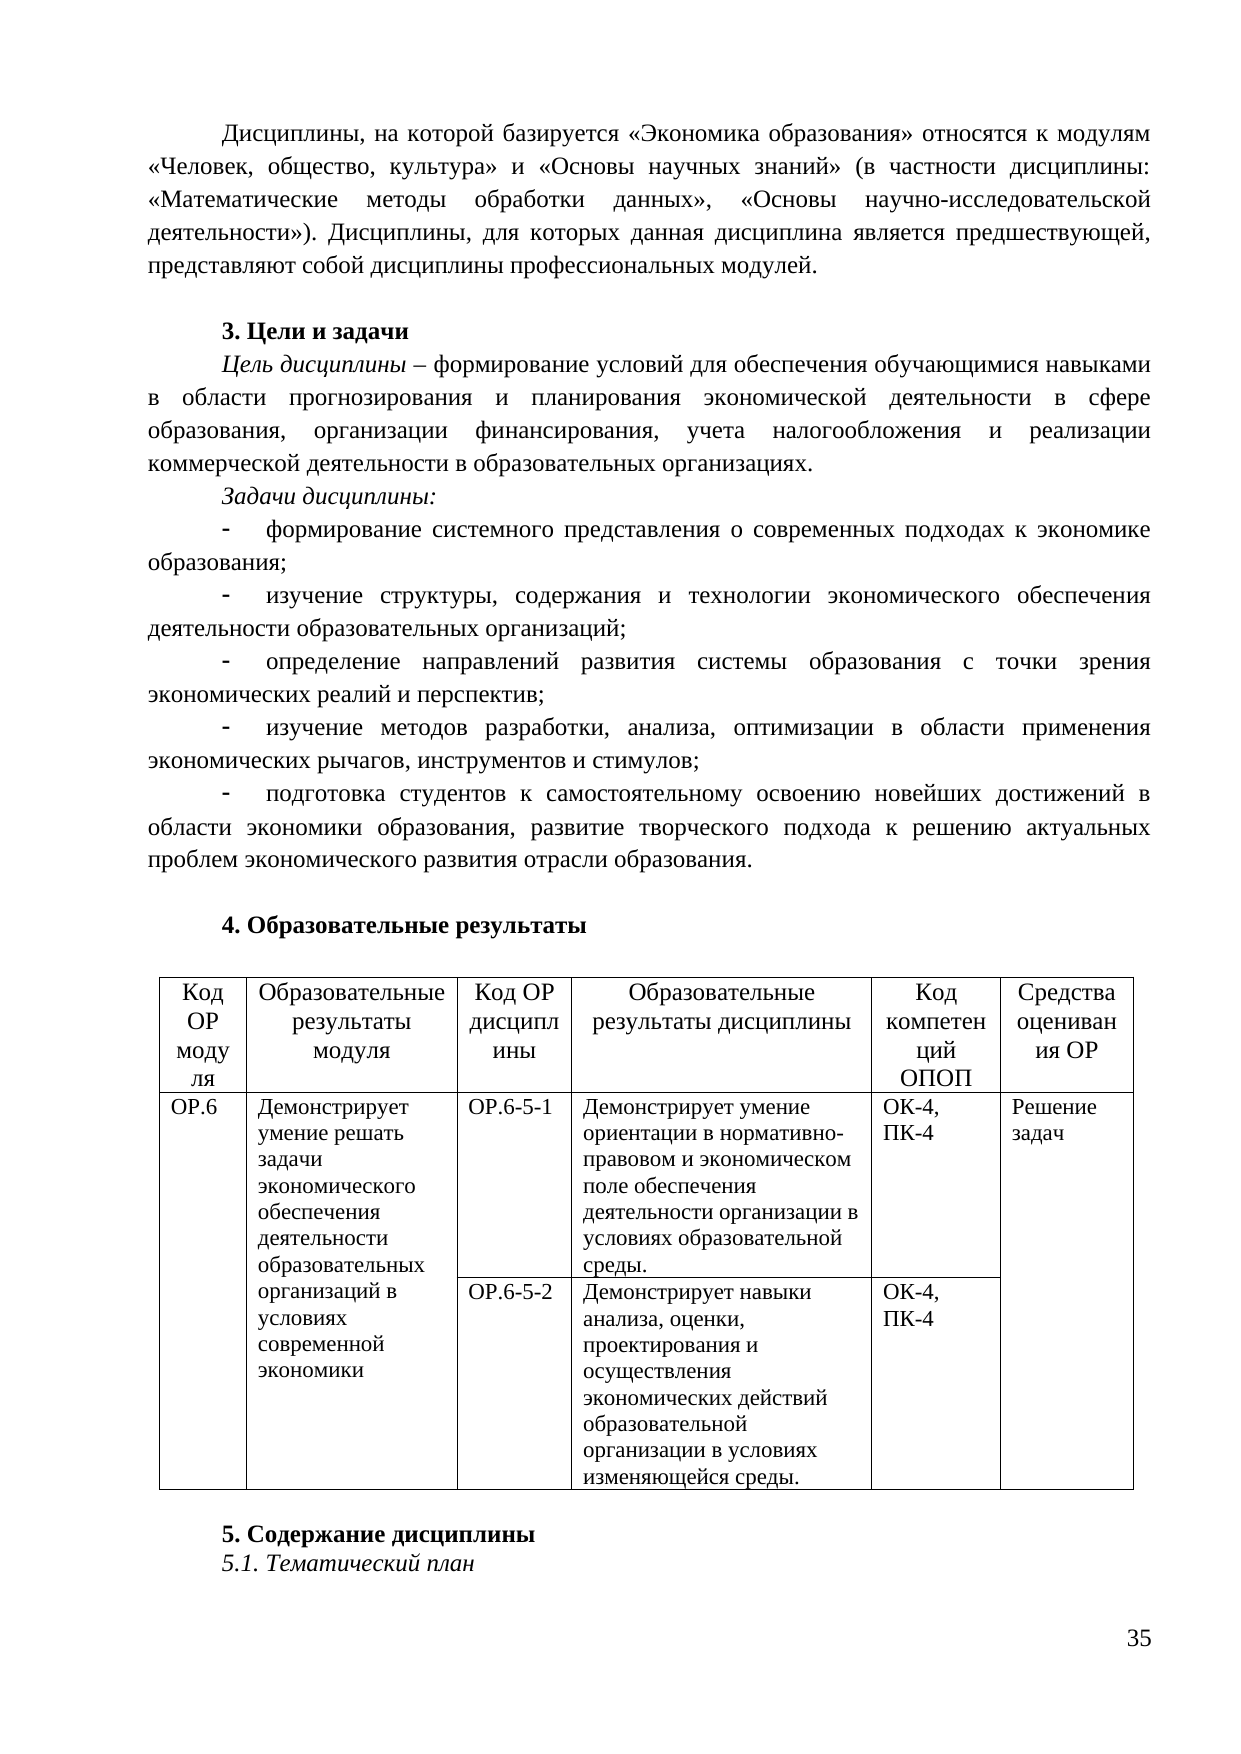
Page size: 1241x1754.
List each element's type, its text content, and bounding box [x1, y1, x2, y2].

text 3. Цели и задачи [148, 316, 1152, 345]
table_cell Демонстрирует умение решать задачи экономического обеспечения деятельности образовательных организаций в условиях современной экономики [247, 1093, 457, 1489]
list формирование системного представления о современных подходах к экономике образования; [148, 514, 1152, 576]
table_header Образовательные результаты дисциплины [572, 978, 871, 1092]
list изучение методов разработки, анализа, оптимизации в области применения экономических рычагов, инструментов и стимулов; [148, 712, 1152, 774]
text 5. Содержание дисциплины [148, 1519, 1152, 1548]
text Задачи дисциплины: [148, 481, 1152, 510]
table_cell ОР.6-5-2 [458, 1278, 571, 1489]
text 5.1. Тематический план [148, 1548, 1152, 1576]
table_header Код компетенций ОПОП [872, 978, 1000, 1092]
list изучение структуры, содержания и технологии экономического обеспечения деятельности образовательных организаций; [148, 580, 1152, 642]
table_cell Решение задач [1001, 1093, 1133, 1489]
table_cell ОР.6-5-1 [458, 1093, 571, 1277]
table_cell Демонстрирует навыки анализа, оценки, проектирования и осуществления экономических действий образовательной организации в условиях изменяющейся среды. [572, 1278, 871, 1489]
list подготовка студентов к самостоятельному освоению новейших достижений в области экономики образования, развитие творческого подхода к решению актуальных проблем экономического развития отрасли образования. [148, 778, 1152, 873]
table_header Образовательные результаты модуля [247, 978, 457, 1092]
table_cell ОК-4, ПК-4 [872, 1278, 1000, 1489]
list определение направлений развития системы образования с точки зрения экономических реалий и перспектив; [148, 646, 1152, 708]
table_cell ОК-4, ПК-4 [872, 1093, 1000, 1277]
table_header Код ОР дисциплины [458, 978, 571, 1092]
text Дисциплины, на которой базируется «Экономика образования» относятся к модулям «Человек, общество, культура» и «Основы научных знаний» (в частности дисциплины: «Математические методы обработки данных», «Основы научно-исследовательской деятельности»). Дисциплины, для которых данная дисциплина является предшествующей, представляют собой дисциплины профессиональных модулей. [148, 118, 1152, 279]
table_cell Демонстрирует умение ориентации в нормативно-правовом и экономическом поле обеспечения деятельности организации в условиях образовательной среды. [572, 1093, 871, 1277]
text 4. Образовательные результаты [148, 911, 1152, 939]
text Цель дисциплины – формирование условий для обеспечения обучающимися навыками в области прогнозирования и планирования экономической деятельности в сфере образования, организации финансирования, учета налогообложения и реализации коммерческой деятельности в образовательных организациях. [148, 349, 1152, 477]
table_cell ОР.6 [160, 1093, 246, 1489]
table_header Средства оценивания ОР [1001, 978, 1133, 1092]
table_header Код ОР модуля [160, 978, 246, 1092]
